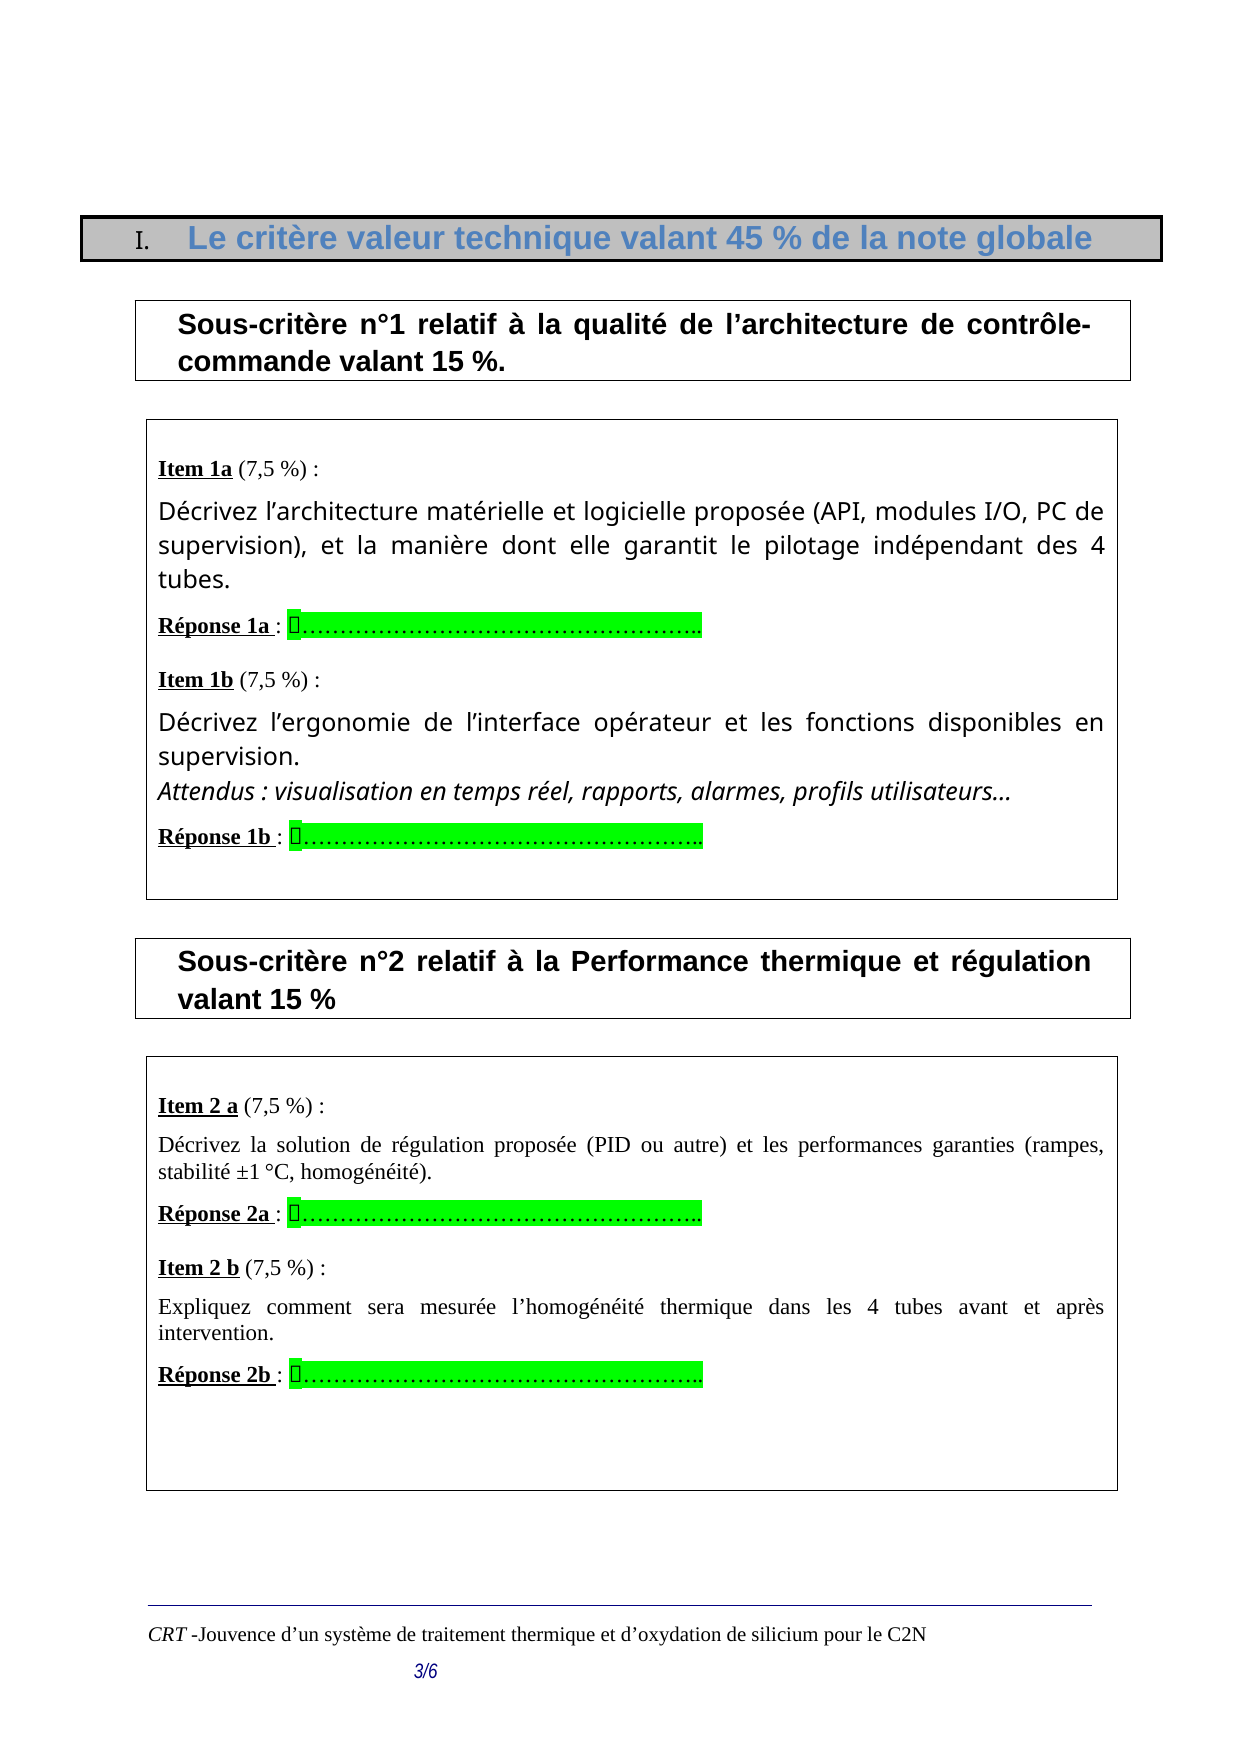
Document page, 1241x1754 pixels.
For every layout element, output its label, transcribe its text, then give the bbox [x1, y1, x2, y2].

text Sous-critère n°1 relatif à la qualité de l’architecture de contrôle-commande valant 15 %. [136, 301, 1130, 380]
list Le critère valeur technique valant 45 % de la note globale [83, 219, 1160, 259]
table_header Item 2 a (7,5 %) : Décrivez la solution de régulation proposée (PID ou autre) et les performances garanties (rampes, stabilité ±1 °C, homogénéité). Réponse 2a : …………………………………………….. Item 2 b (7,5 %) : Expliquez comment sera mesurée l’homogénéité thermique dans les 4 tubes avant et après intervention. Réponse 2b : …………………………………………….. [147, 1057, 1117, 1490]
text Sous-critère n°2 relatif à la Performance thermique et régulation valant 15 % [136, 939, 1130, 1018]
table_header Item 1a (7,5 %) : Décrivez l’architecture matérielle et logicielle proposée (API, modules I/O, PC de supervision), et la manière dont elle garantit le pilotage indépendant des 4 tubes. Réponse 1a : …………………………………………….. Item 1b (7,5 %) : Décrivez l’ergonomie de l’interface opérateur et les fonctions disponibles en supervision. Attendus : visualisation en temps réel, rapports, alarmes, profils utilisateurs… Réponse 1b : …………………………………………….. [147, 420, 1117, 899]
